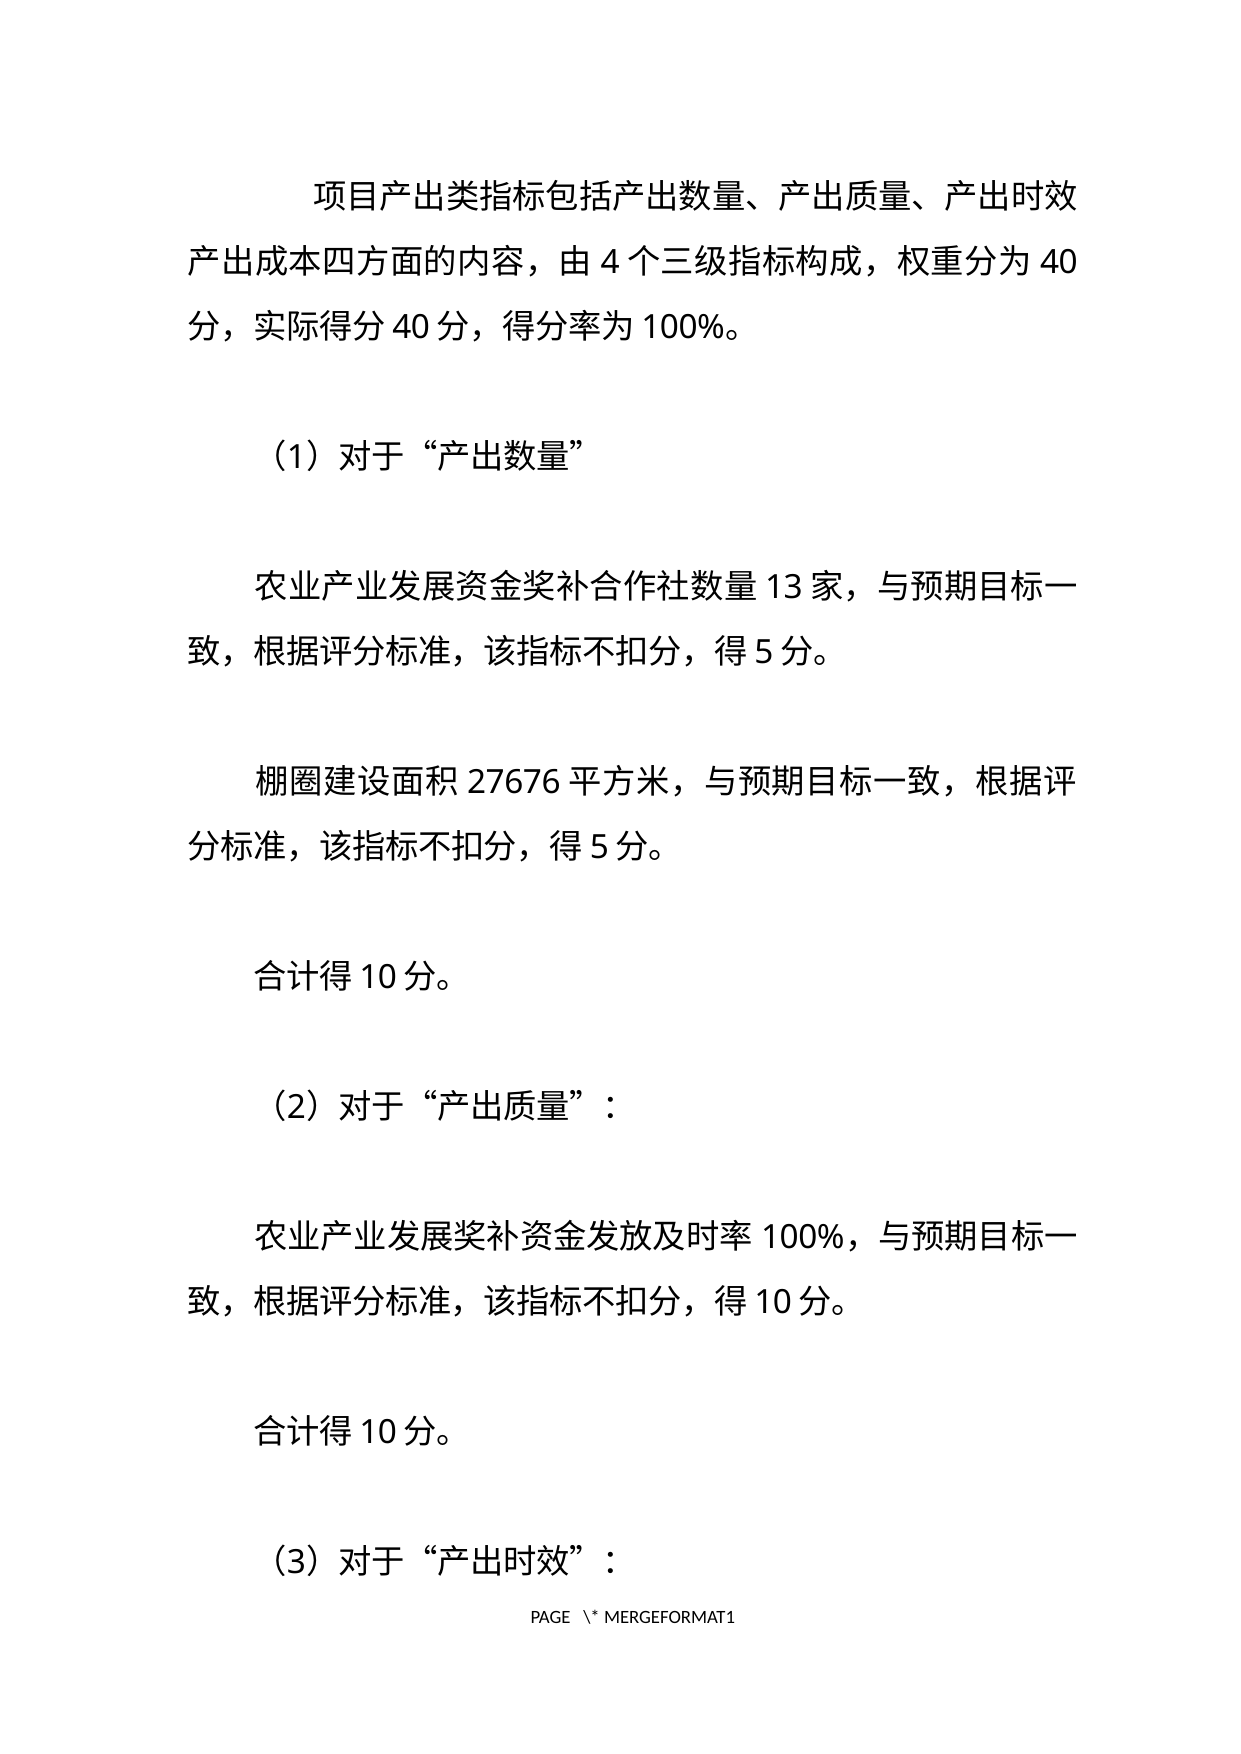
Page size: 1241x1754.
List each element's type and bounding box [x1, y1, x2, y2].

text [187, 162, 1078, 1592]
